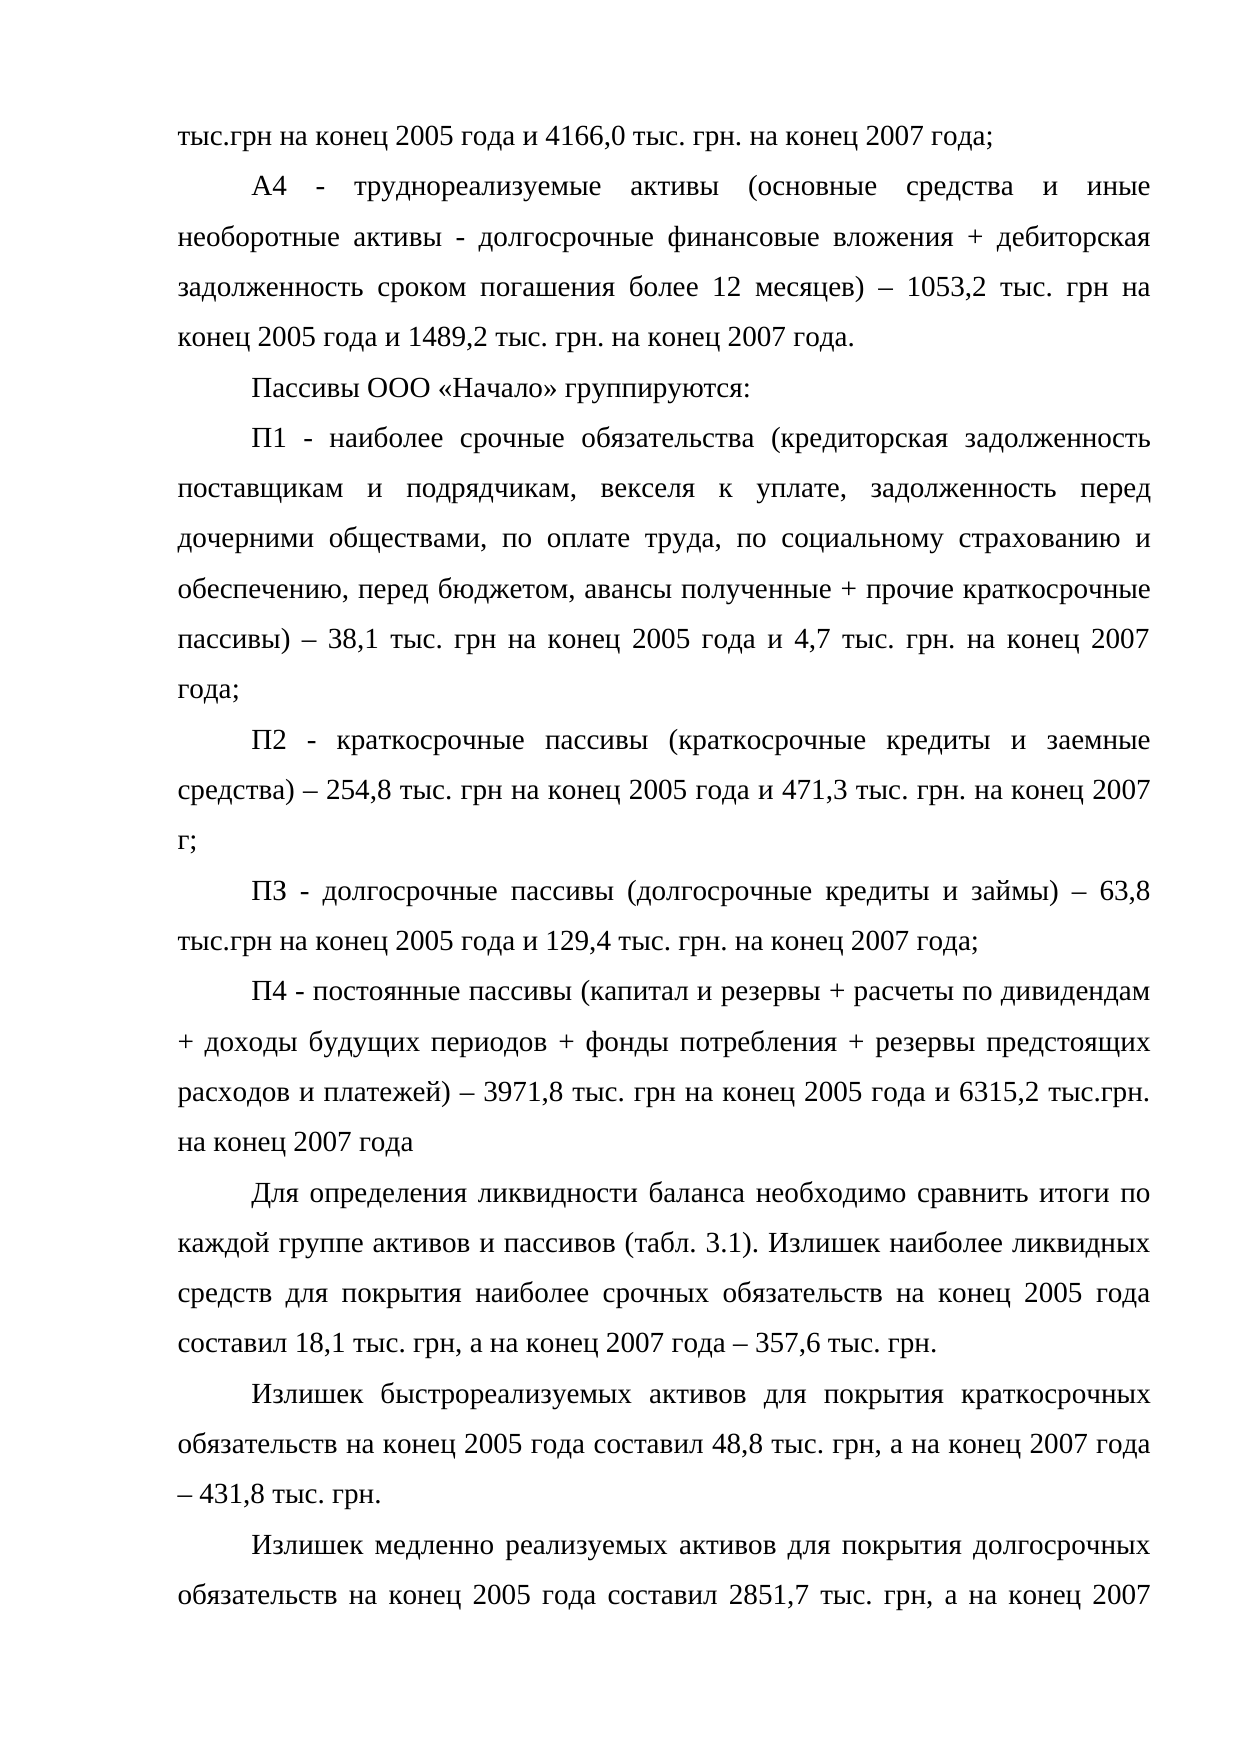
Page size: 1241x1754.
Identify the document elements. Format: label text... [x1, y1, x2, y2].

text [177, 118, 1152, 152]
text Излишек быстрореализуемых активов для покрытия краткосрочных обязательств на конец 2005 года составил 48,8 тыс. грн, а на конец 2007 года – 431,8 тыс. грн. [177, 1376, 1152, 1510]
text П4 - постоянные пассивы (капитал и резервы + расчеты по дивидендам + доходы будущих периодов + фонды потребления + резервы предстоящих расходов и платежей) – 3971,8 тыс. грн на конец 2005 года и 6315,2 тыс.грн. на конец 2007 года [177, 973, 1152, 1158]
text П1 - наиболее срочные обязательства (кредиторская задолженность поставщикам и подрядчикам, векселя к уплате, задолженность перед дочерними обществами, по оплате труда, по социальному страхованию и обеспечению, перед бюджетом, авансы полученные + прочие краткосрочные пассивы) – 38,1 тыс. грн на конец 2005 года и 4,7 тыс. грн. на конец 2007 года; [177, 420, 1152, 705]
text А4 - труднореализуемые активы (основные средства и иные необоротные активы - долгосрочные финансовые вложения + дебиторская задолженность сроком погашения более 12 месяцев) – 1053,2 тыс. грн на конец 2005 года и 1489,2 тыс. грн. на конец 2007 года. [177, 168, 1152, 353]
text Пассивы ООО «Начало» группируются: [177, 370, 1152, 403]
text Для определения ликвидности баланса необходимо сравнить итоги по каждой группе активов и пассивов (табл. 3.1). Излишек наиболее ликвидных средств для покрытия наиболее срочных обязательств на конец 2005 года составил 18,1 тыс. грн, а на конец 2007 года – 357,6 тыс. грн. [177, 1175, 1152, 1359]
text ПЗ - долгосрочные пассивы (долгосрочные кредиты и займы) – 63,8 тыс.грн на конец 2005 года и 129,4 тыс. грн. на конец 2007 года; [177, 873, 1152, 957]
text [177, 1527, 1152, 1611]
text П2 - краткосрочные пассивы (краткосрочные кредиты и заемные средства) – 254,8 тыс. грн на конец 2005 года и 471,3 тыс. грн. на конец ; [177, 722, 1152, 856]
